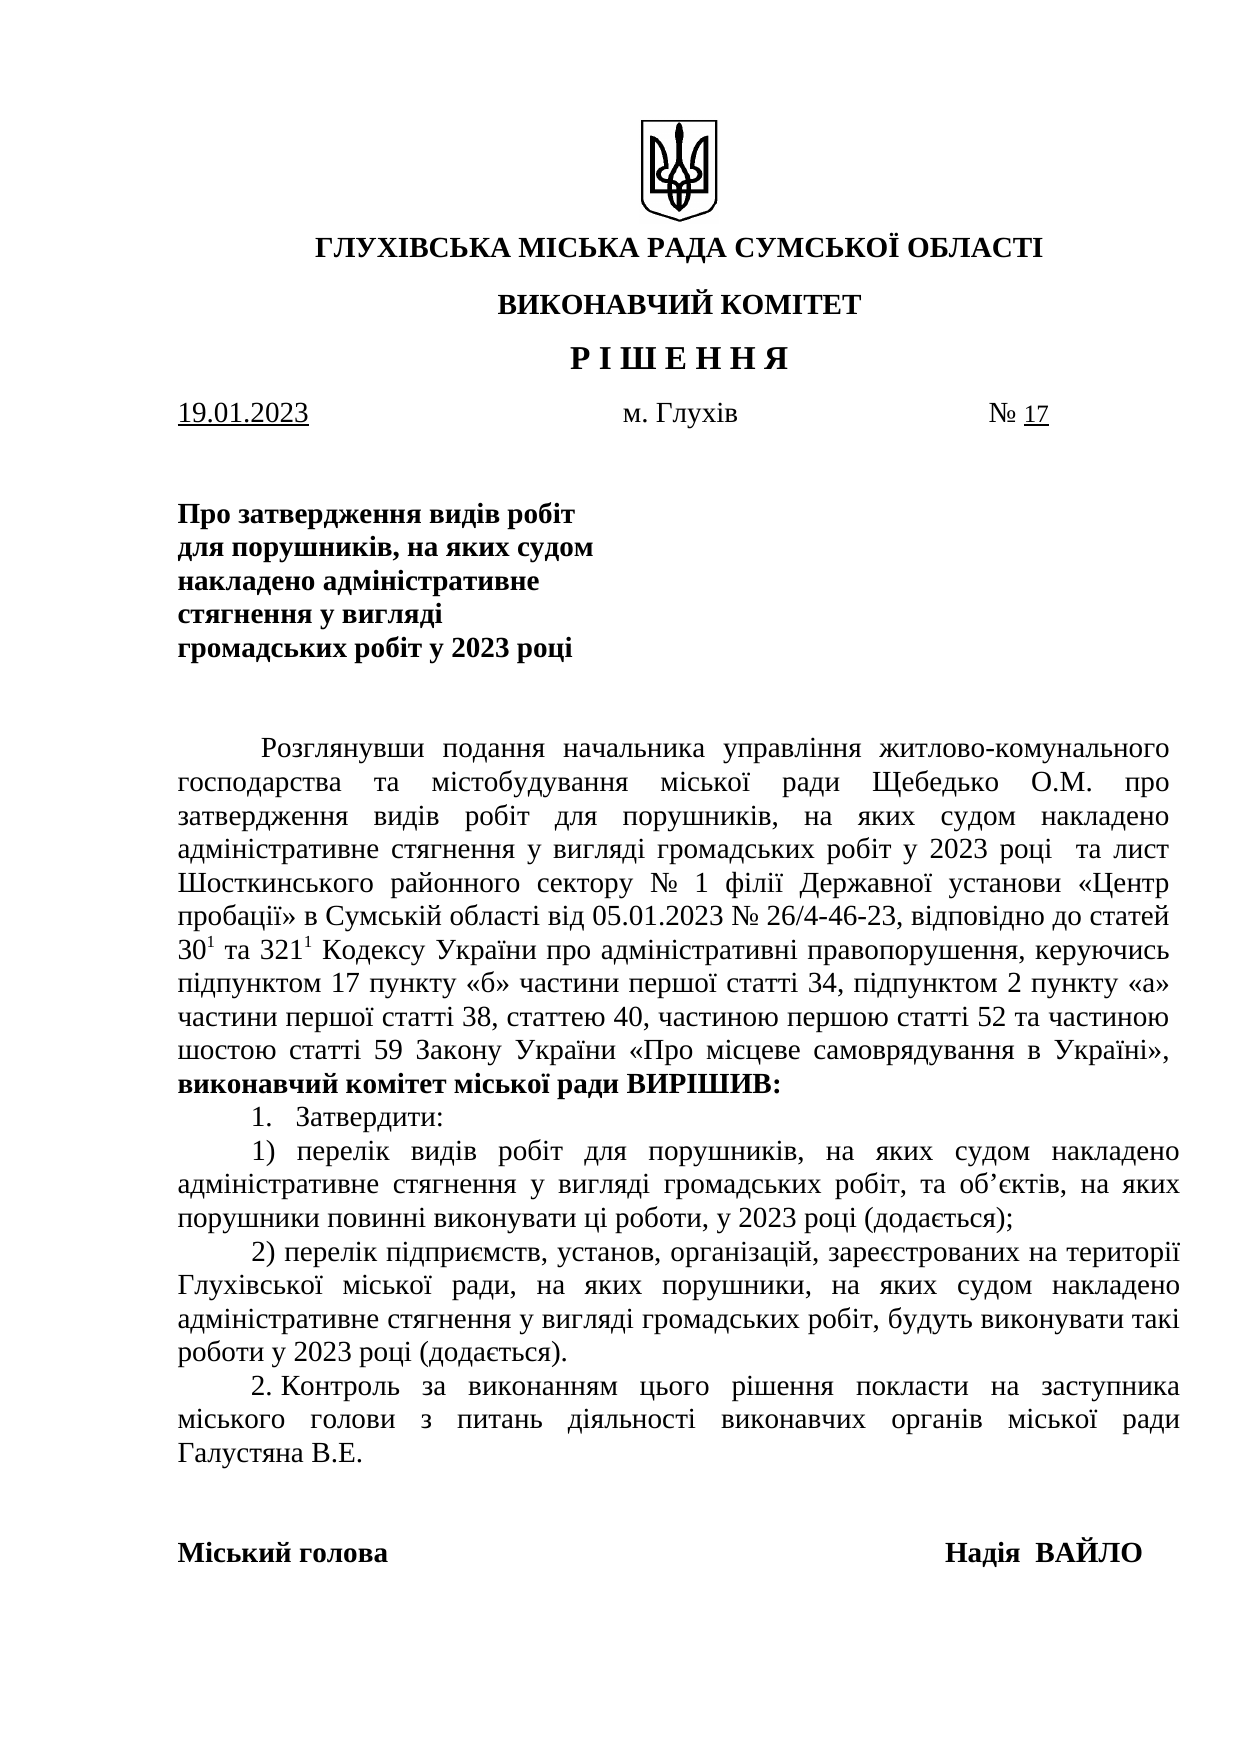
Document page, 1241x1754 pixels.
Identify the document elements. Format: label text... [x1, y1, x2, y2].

subtitle ВИКОНАВЧИЙ КОМІТЕТ [177, 287, 1182, 321]
text Р І Ш Е Н Н Я [325, 338, 1033, 376]
list Контроль за виконанням цього рішення покласти на заступника міського голови з питань діяльності виконавчих органів міської ради Галустяна В.Е. [177, 1368, 1181, 1468]
picture [638, 118, 720, 224]
list Затвердити: [177, 1099, 1181, 1133]
text Про затвердження видів робіт для порушників, на яких судом накладено адміністративне стягнення у вигляді громадських робіт у 2023 році [177, 496, 605, 663]
text 2) перелік підприємств, установ, організацій, зареєстрованих на території Глухівської міської ради, на яких порушники, на яких судом накладено адміністративне стягнення у вигляді громадських робіт, будуть виконувати такі роботи у 2023 році (додається). [177, 1234, 1181, 1368]
text 1) перелік видів робіт для порушників, на яких судом накладено адміністративне стягнення у вигляді громадських робіт, та об’єктів, на яких порушники повинні виконувати ці роботи, у 2023 році (додається); [177, 1133, 1181, 1234]
text 19.01.2023 м. Глухів № 17 [177, 395, 1166, 429]
text Міський голова Надія ВАЙЛО [177, 1536, 1181, 1569]
text Розглянувши подання начальника управління житлово-комунального господарства та містобудування міської ради Щебедько О.М. про затвердження видів робіт для порушників, на яких судом накладено адміністративне стягнення у вигляді громадських робіт у 2023 році та лист Шосткинського районного сектору № 1 філії Державної установи «Центр пробації» в Сумській області від 05.01.2023 № 26/4-46-23, відповідно до статей 301 та 3211 Кодексу України про адміністративні правопорушення, керуючись підпунктом 17 пункту «б» частини першої статті 34, підпунктом 2 пункту «а» частини першої статті 38, статтею 40, частиною першою статті 52 та частиною шостою статті 59 Закону України «Про місцеве самоврядування в Україні», виконавчий комітет міської ради ВИРІШИВ: [177, 731, 1170, 1099]
subtitle ГЛУХІВСЬКА МІСЬКА РАДА СУМСЬКОЇ ОБЛАСТІ [177, 230, 1182, 263]
